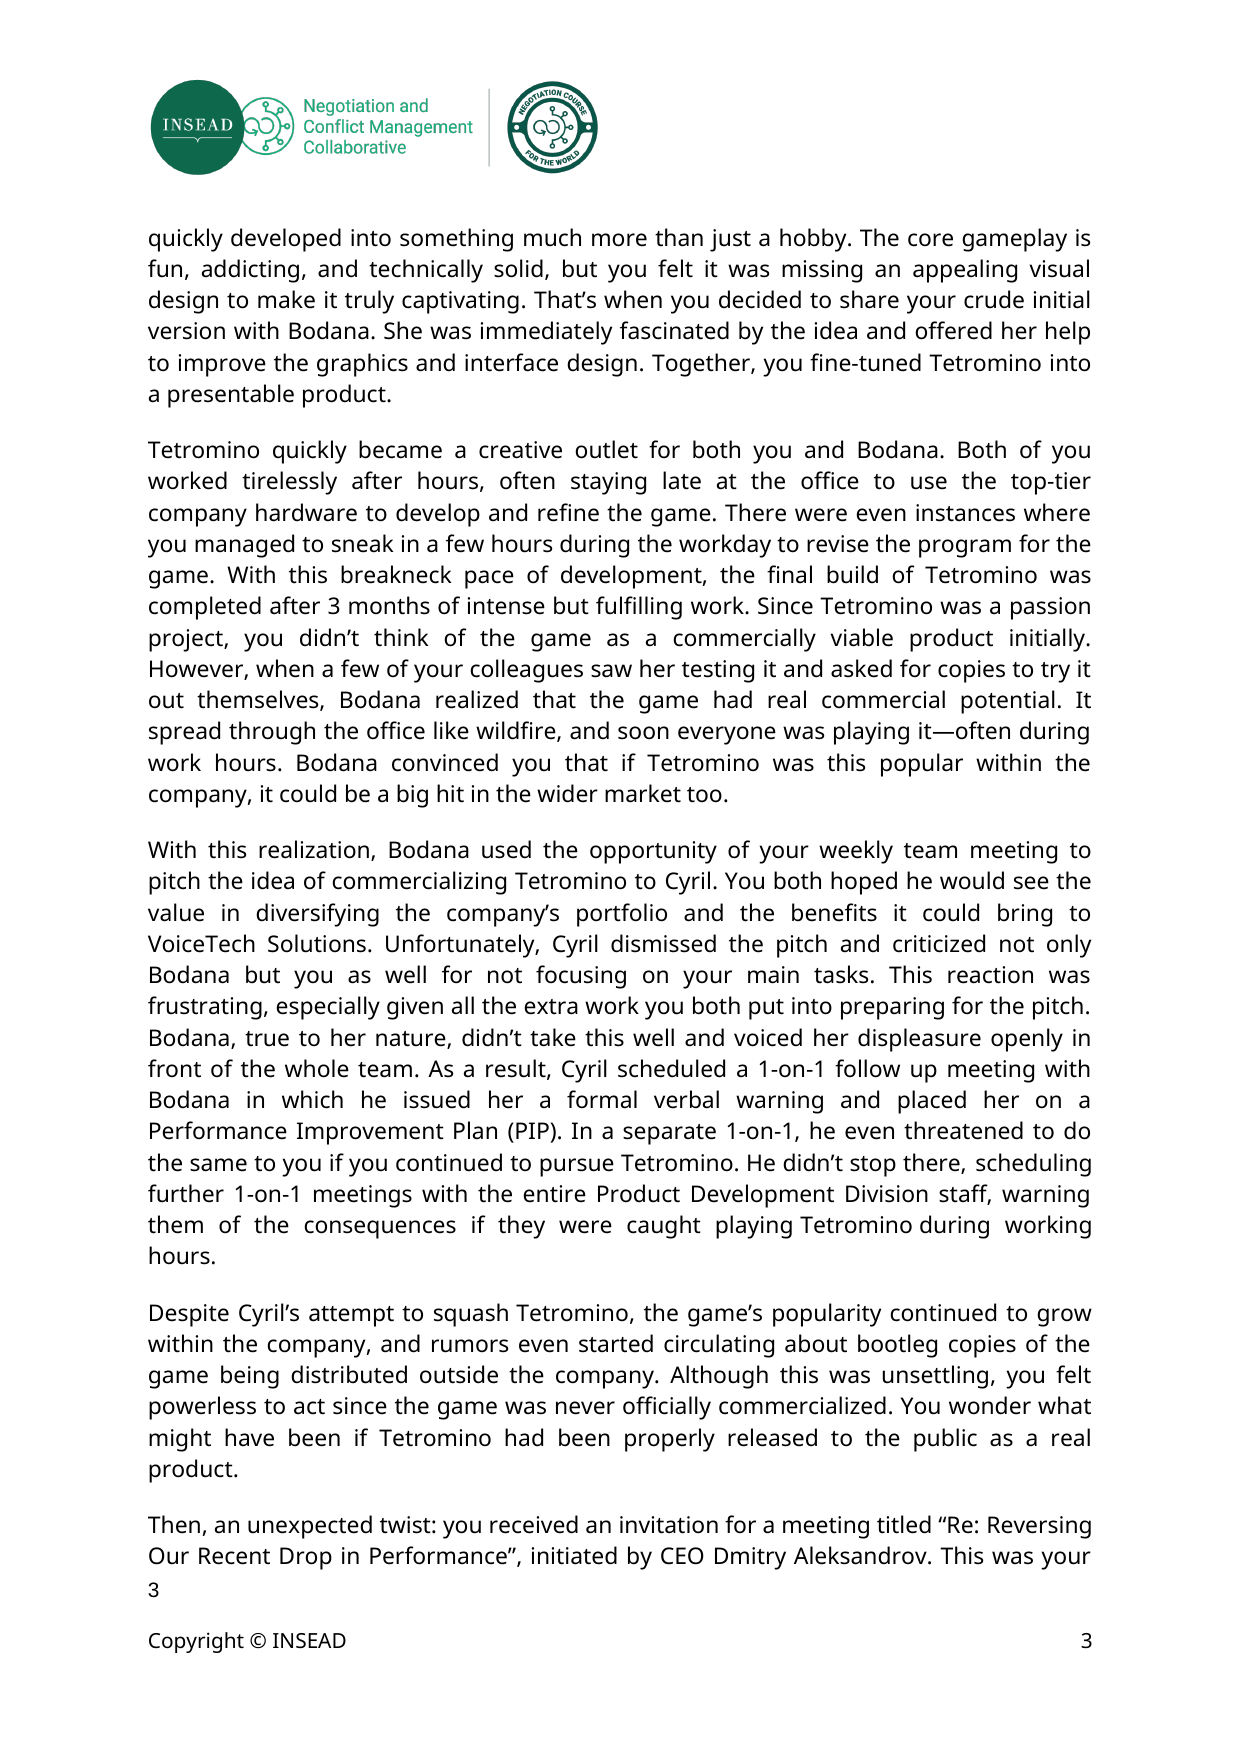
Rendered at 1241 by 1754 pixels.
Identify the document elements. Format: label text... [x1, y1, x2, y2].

picture [147, 73, 601, 181]
text Tetromino quickly became a creative outlet for both you and Bodana. Both of you worked tirelessly after hours, often staying late at the office to use the top-tier company hardware to develop and refine the game. There were even instances where you managed to sneak in a few hours during the workday to revise the program for the game. With this breakneck pace of development, the final build of Tetromino was completed after 3 months of intense but fulfilling work. Since Tetromino was a passion project, you didn’t think of the game as a commercially viable product initially. However, when a few of your colleagues saw her testing it and asked for copies to try it out themselves, Bodana realized that the game had real commercial potential. It spread through the office like wildfire, and soon everyone was playing it—often during work hours. Bodana convinced you that if Tetromino was this popular within the company, it could be a big hit in the wider market too. [148, 434, 1092, 809]
text With this realization, Bodana used the opportunity of your weekly team meeting to pitch the idea of commercializing Tetromino to Cyril. You both hoped he would see the value in diversifying the company’s portfolio and the benefits it could bring to VoiceTech Solutions. Unfortunately, Cyril dismissed the pitch and criticized not only Bodana but you as well for not focusing on your main tasks. This reaction was frustrating, especially given all the extra work you both put into preparing for the pitch. Bodana, true to her nature, didn’t take this well and voiced her displeasure openly in front of the whole team. As a result, Cyril scheduled a 1-on-1 follow up meeting with Bodana in which he issued her a formal verbal warning and placed her on a Performance Improvement Plan (PIP). In a separate 1-on-1, he even threatened to do the same to you if you continued to pursue Tetromino. He didn’t stop there, scheduling further 1-on-1 meetings with the entire Product Development Division staff, warning them of the consequences if they were caught playing Tetromino during working hours. [148, 834, 1092, 1271]
text Despite Cyril’s attempt to squash Tetromino, the game’s popularity continued to grow within the company, and rumors even started circulating about bootleg copies of the game being distributed outside the company. Although this was unsettling, you felt powerless to act since the game was never officially commercialized. You wonder what might have been if Tetromino had been properly released to the public as a real product. [148, 1296, 1092, 1484]
